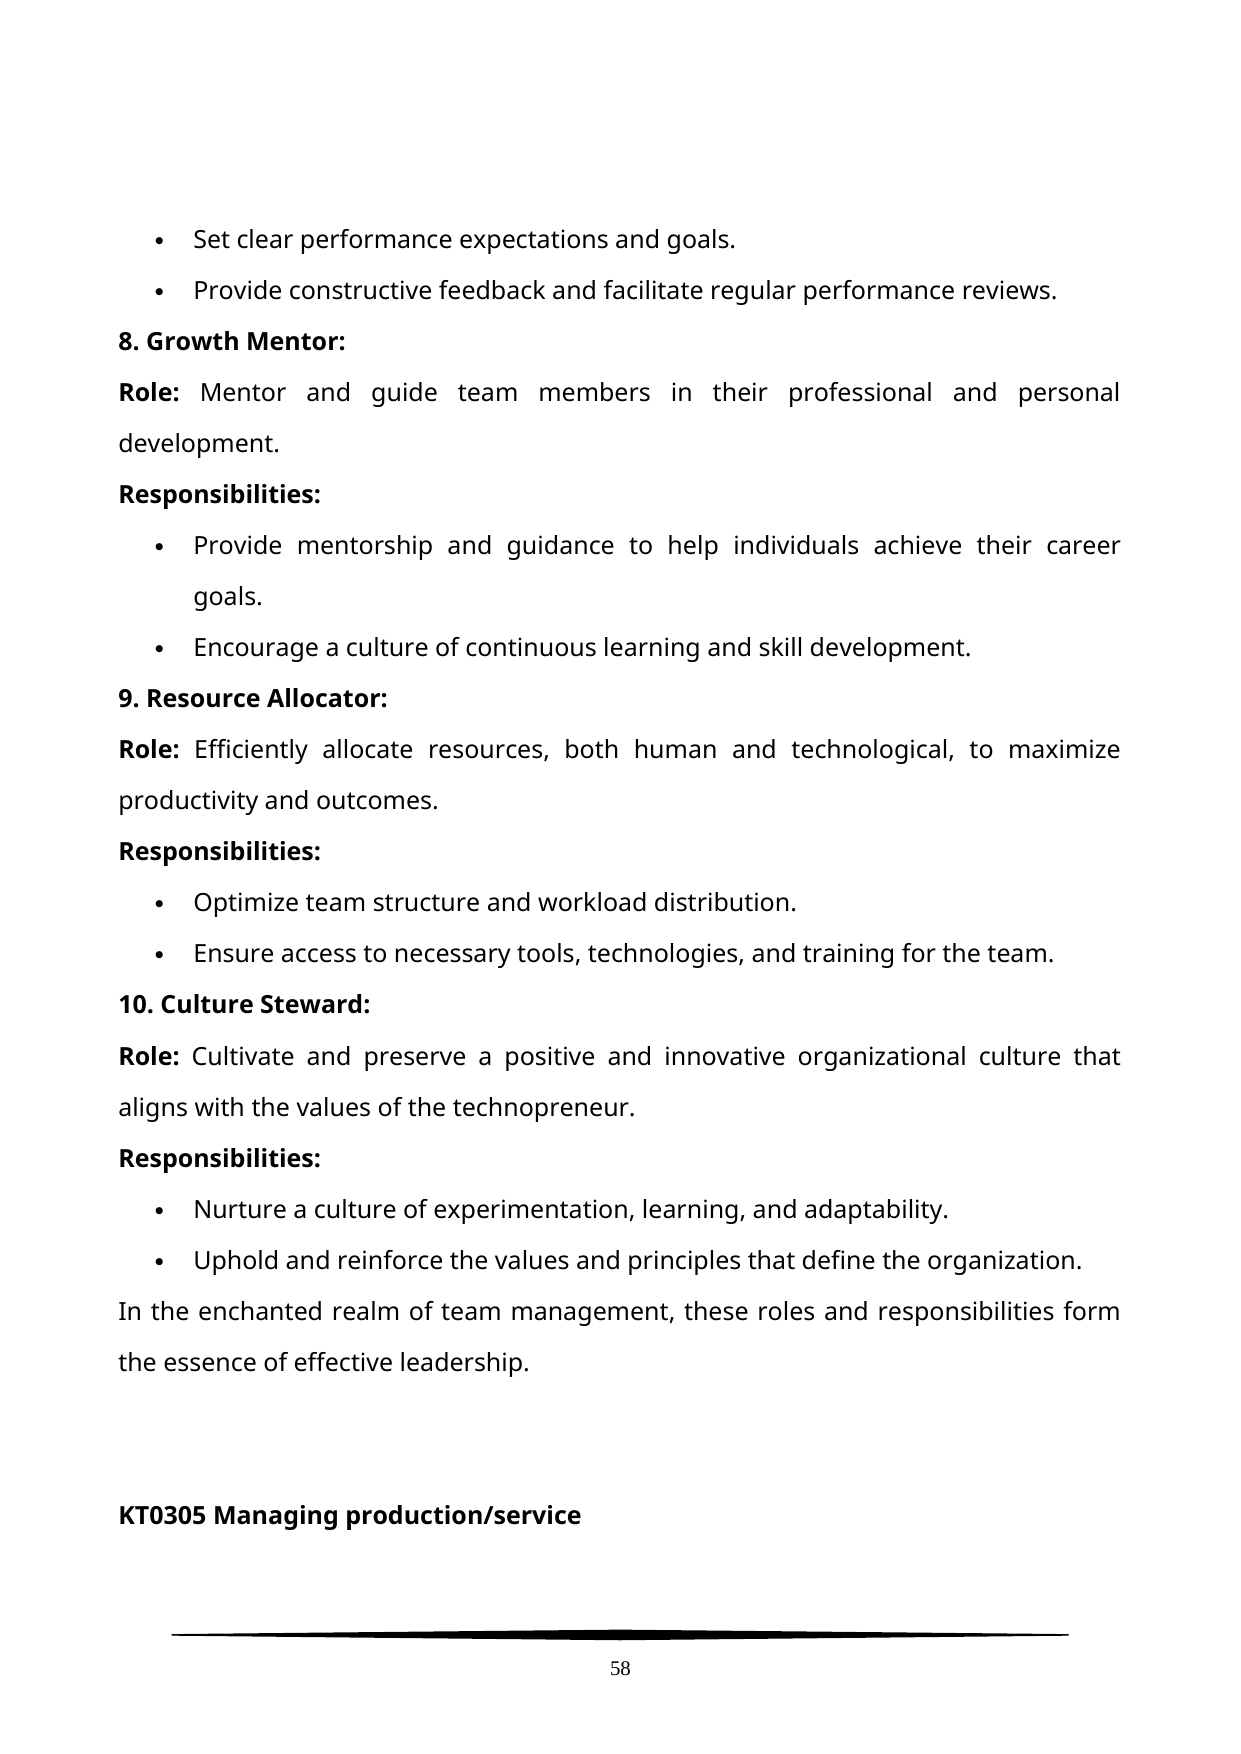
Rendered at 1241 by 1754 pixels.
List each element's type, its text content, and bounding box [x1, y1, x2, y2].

text Role: Mentor and guide team members in their professional and personal development. [118, 375, 1122, 460]
text Responsibilities: [118, 834, 1122, 868]
list Provide constructive feedback and facilitate regular performance reviews. [156, 273, 1122, 307]
list Optimize team structure and workload distribution. [156, 885, 1122, 919]
list Nurture a culture of experimentation, learning, and adaptability. [156, 1191, 1122, 1225]
text Responsibilities: [118, 477, 1122, 511]
text Role: Efficiently allocate resources, both human and technological, to maximize productivity and outcomes. [118, 732, 1122, 817]
text 8. Growth Mentor: [118, 324, 1122, 358]
text 9. Resource Allocator: [118, 681, 1122, 715]
list Provide mentorship and guidance to help individuals achieve their career goals. [156, 528, 1122, 613]
list Set clear performance expectations and goals. [156, 222, 1122, 256]
text KT0305 Managing production/service [118, 1498, 1122, 1532]
list Ensure access to necessary tools, technologies, and training for the team. [156, 936, 1122, 970]
list Encourage a culture of continuous learning and skill development. [156, 630, 1122, 664]
text 10. Culture Steward: [118, 987, 1122, 1021]
text Role: Cultivate and preserve a positive and innovative organizational culture that aligns with the values of the technopreneur. [118, 1038, 1122, 1123]
list Uphold and reinforce the values and principles that define the organization. [156, 1242, 1122, 1276]
text Responsibilities: [118, 1140, 1122, 1174]
text In the enchanted realm of team management, these roles and responsibilities form the essence of effective leadership. [118, 1293, 1122, 1378]
